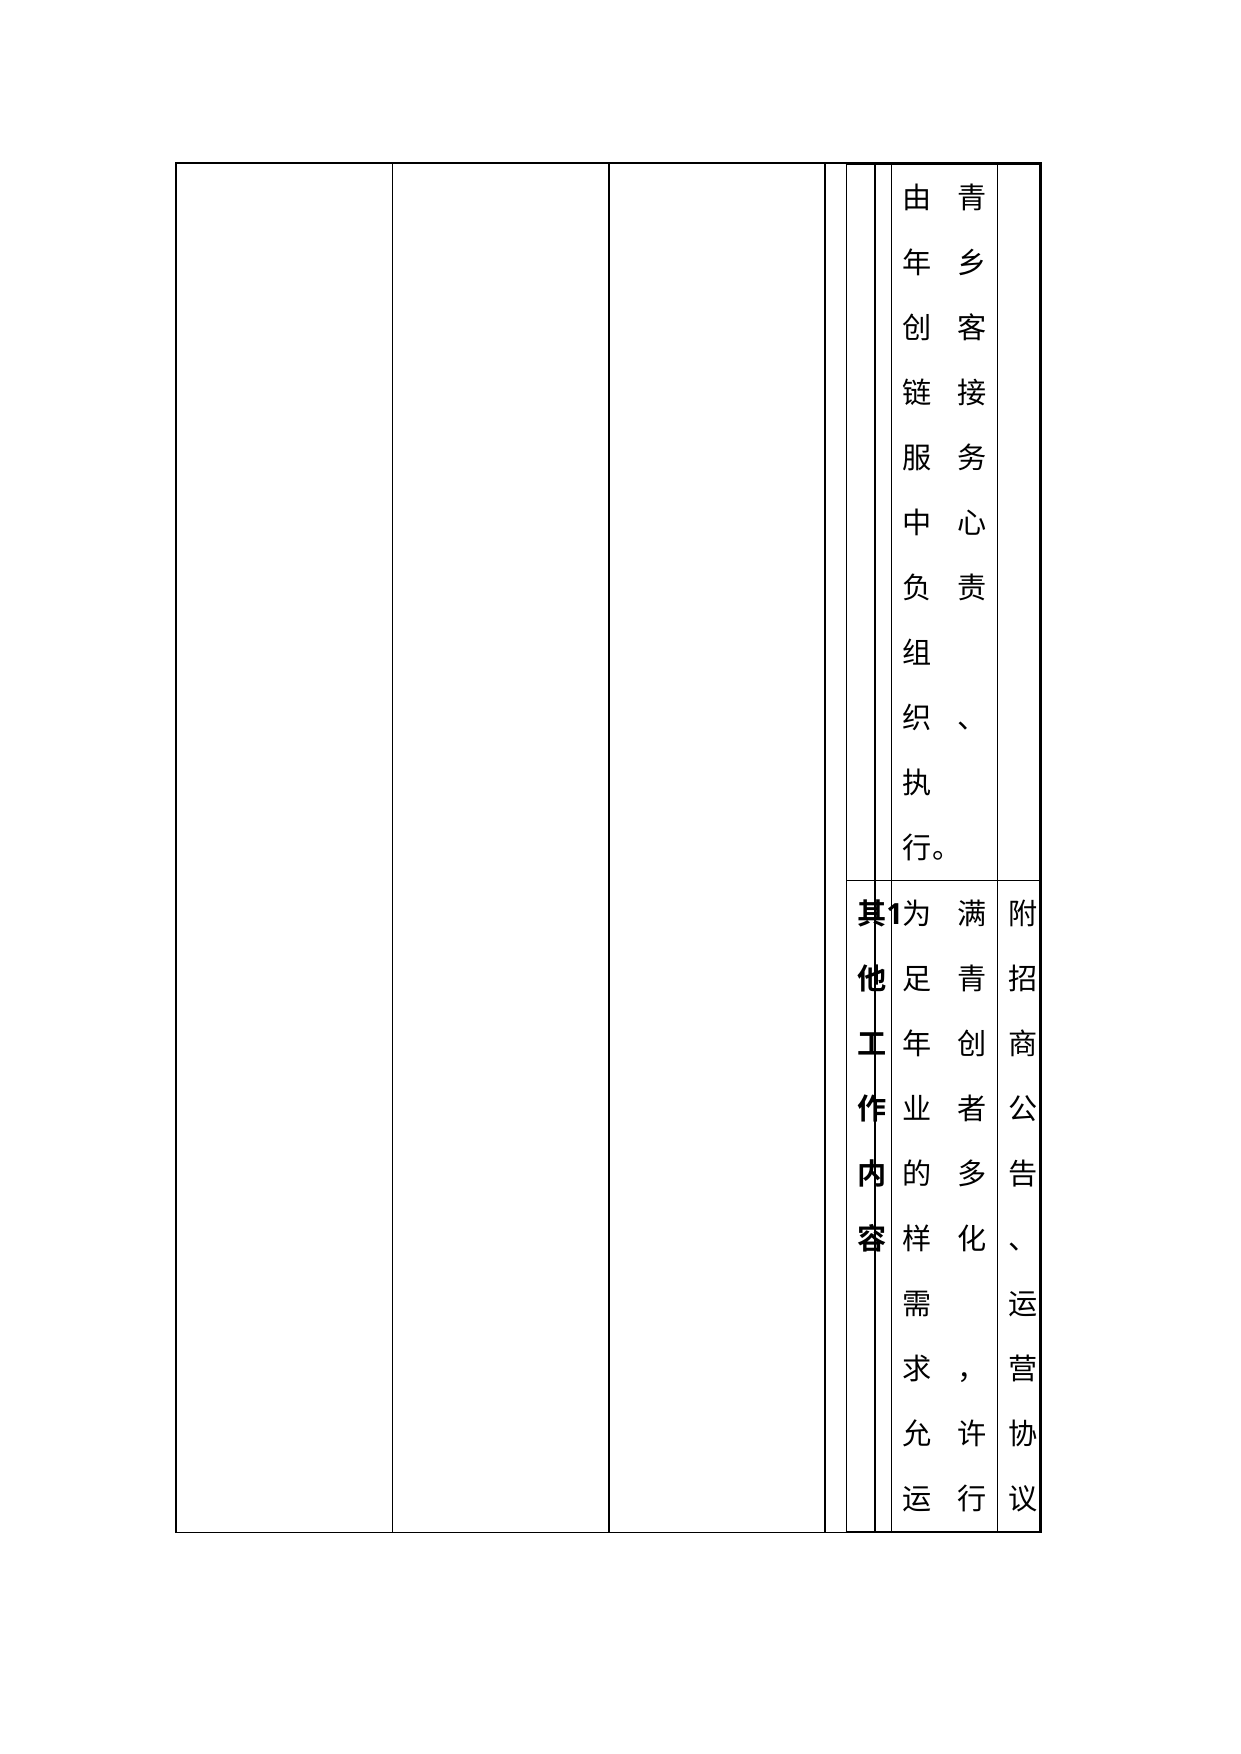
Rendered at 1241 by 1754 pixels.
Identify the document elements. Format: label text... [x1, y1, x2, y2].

table_cell [826, 164, 846, 1532]
table_cell [892, 881, 997, 1531]
table_cell [847, 165, 874, 880]
table_cell [998, 881, 1039, 1531]
table_cell [177, 164, 392, 1532]
table_cell [892, 165, 997, 880]
table_cell [610, 164, 824, 1532]
table_cell [998, 165, 1039, 880]
table_cell 1 [393, 164, 608, 1532]
table_cell [847, 881, 874, 1531]
table_cell [876, 165, 891, 880]
table_cell [876, 881, 891, 1531]
